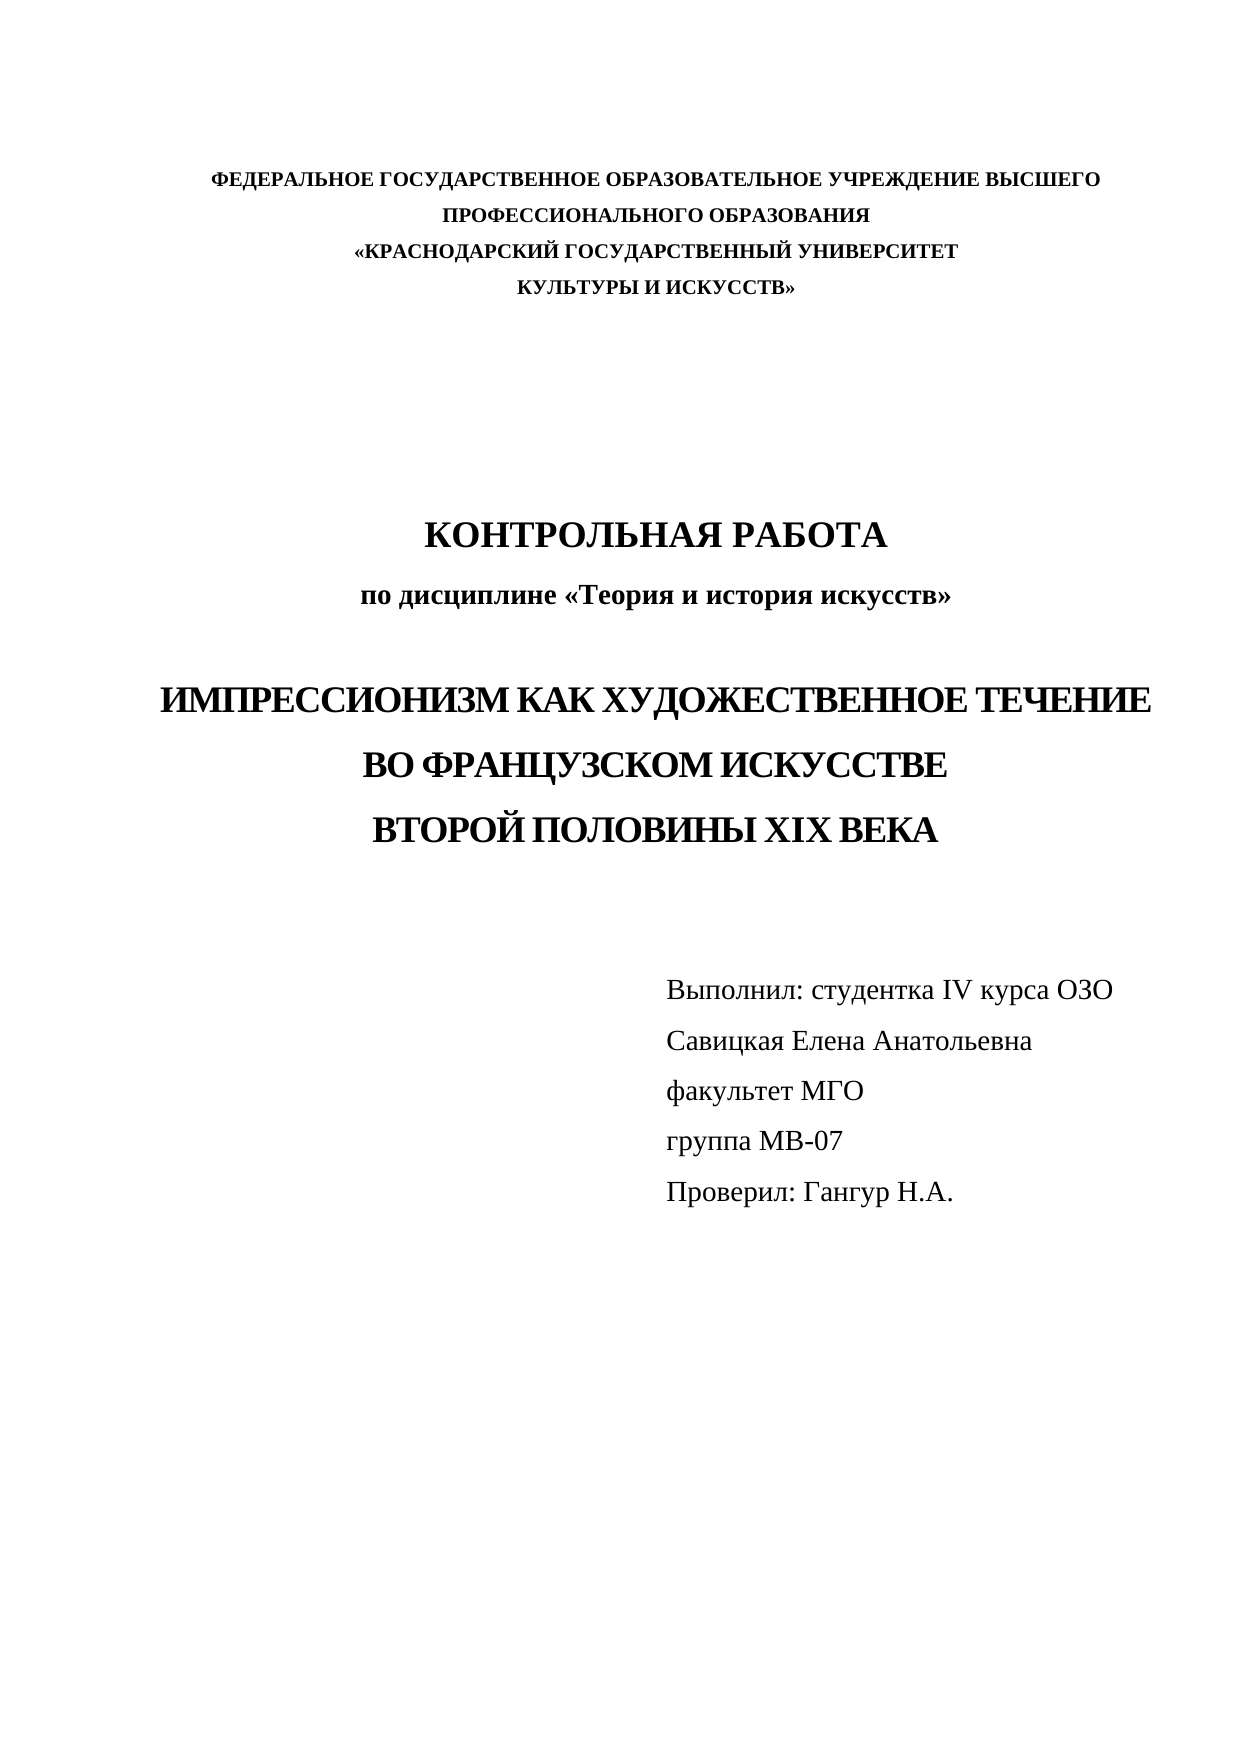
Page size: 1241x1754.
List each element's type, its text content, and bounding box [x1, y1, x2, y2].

text «КРАСНОДАРСКИЙ ГОСУДАРСТВЕННЫЙ УНИВЕРСИТЕТ [150, 239, 1162, 263]
text ФЕДЕРАЛЬНОЕ ГОСУДАРСТВЕННОЕ ОБРАЗОВАТЕЛЬНОЕ УЧРЕЖДЕНИЕ ВЫСШЕГО ПРОФЕССИОНАЛЬНОГО ОБРАЗОВАНИЯ [150, 167, 1162, 227]
text факультет МГО [666, 1073, 1162, 1107]
text Проверил: Гангур Н.А. [666, 1174, 1162, 1207]
text КОНТРОЛЬНАЯ РАБОТА [150, 512, 1162, 556]
text ИМПРЕССИОНИЗМ КАК ХУДОЖЕСТВЕННОЕ ТЕЧЕНИЕ ВО ФРАНЦУЗСКОМ ИСКУССТВЕ [150, 678, 1162, 786]
text Савицкая Елена Анатольевна [666, 1023, 1162, 1056]
text Выполнил: студентка IV курса ОЗО [666, 972, 1162, 1006]
text ВТОРОЙ ПОЛОВИНЫ ХIХ ВЕКА [150, 807, 1162, 850]
text по дисциплине «Теория и история искусств» [150, 577, 1162, 611]
text КУЛЬТУРЫ И ИСКУССТВ» [150, 275, 1162, 299]
text группа МВ-07 [666, 1123, 1162, 1157]
